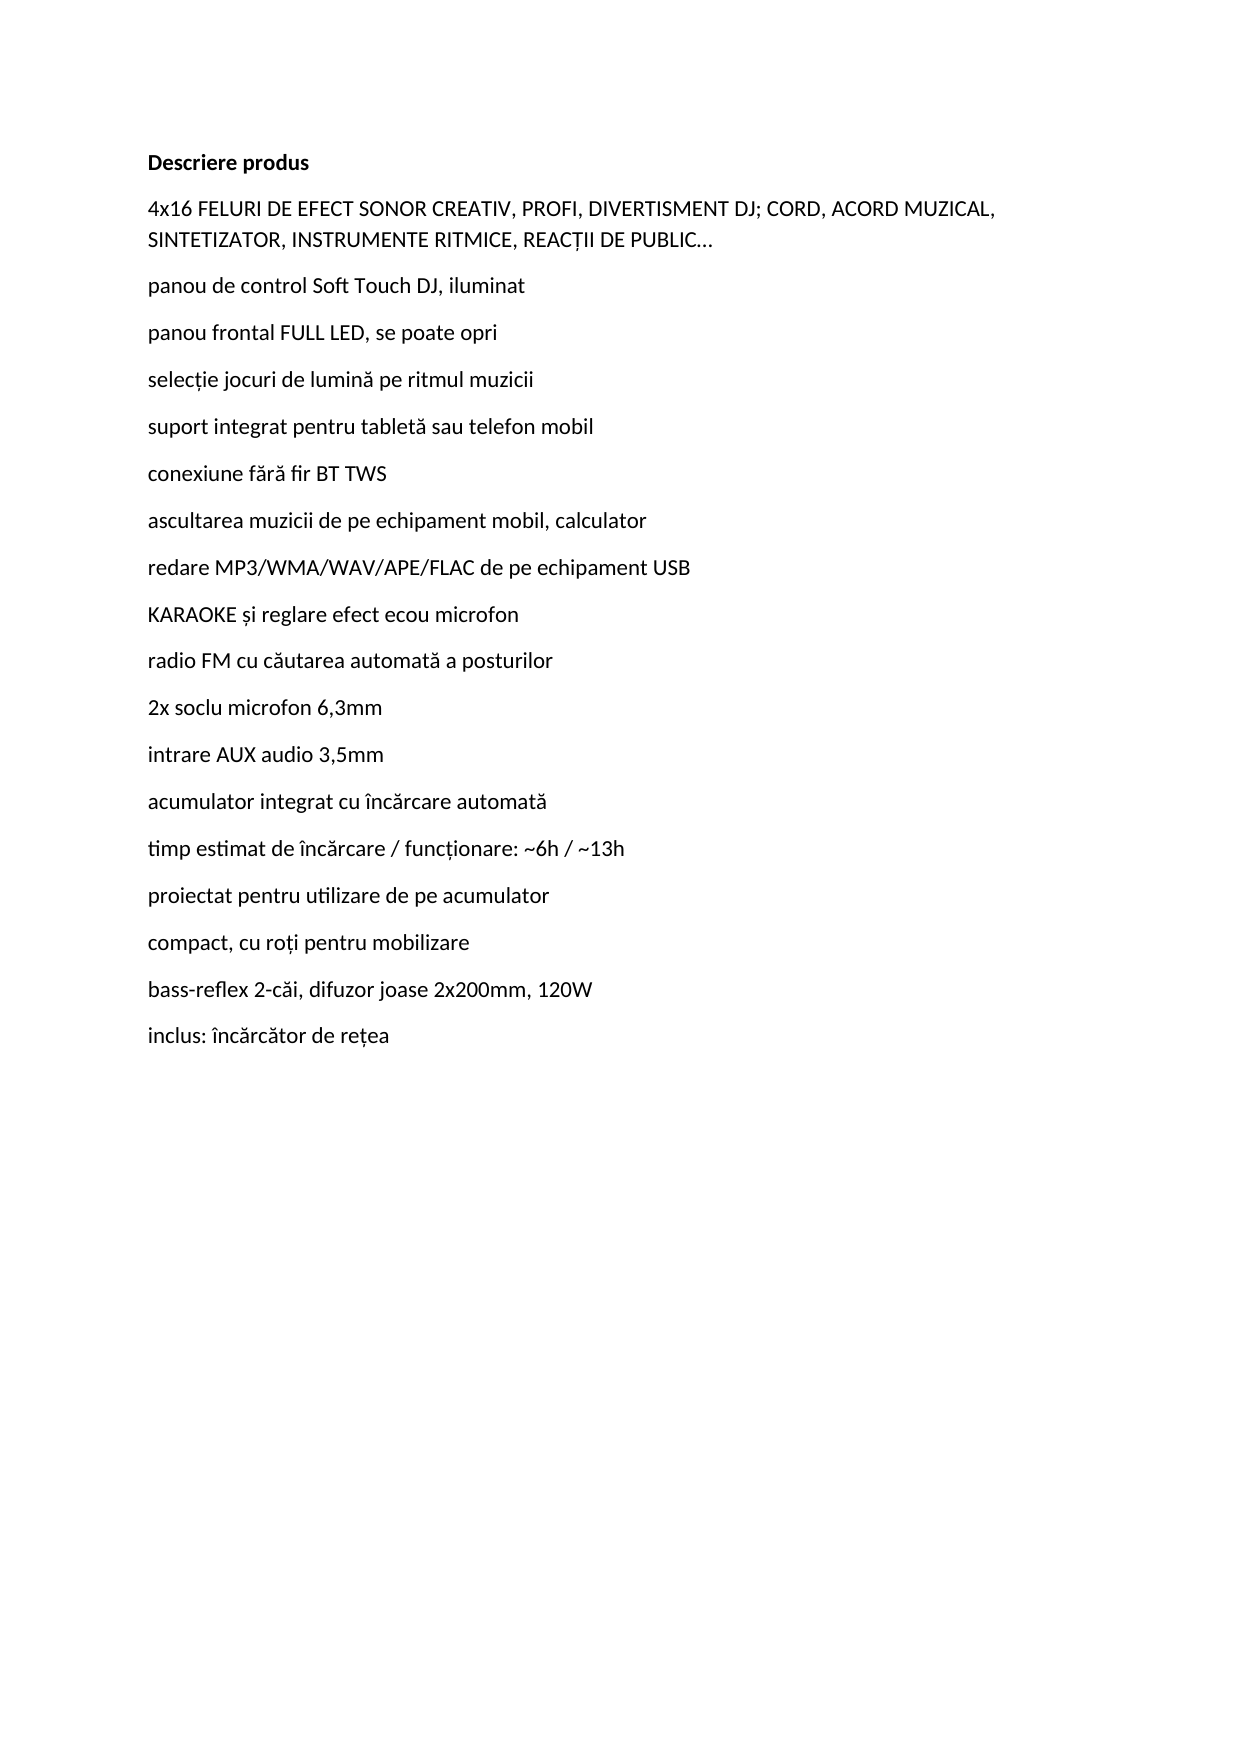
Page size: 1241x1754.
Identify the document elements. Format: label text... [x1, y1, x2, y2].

text panou frontal FULL LED, se poate opri [148, 318, 1093, 346]
text 4x16 FELURI DE EFECT SONOR CREATIV, PROFI, DIVERTISMENT DJ; CORD, ACORD MUZICAL, SINTETIZATOR, INSTRUMENTE RITMICE, REACȚII DE PUBLIC… [148, 194, 1093, 253]
text compact, cu roți pentru mobilizare [148, 928, 1093, 956]
text radio FM cu căutarea automată a posturilor [148, 647, 1093, 674]
text conexiune fără fir BT TWS [148, 459, 1093, 487]
text inclus: încărcător de rețea [148, 1022, 1093, 1049]
text Descriere produs [148, 148, 1093, 176]
text redare MP3/WMA/WAV/APE/FLAC de pe echipament USB [148, 553, 1093, 581]
text proiectat pentru utilizare de pe acumulator [148, 881, 1093, 909]
text KARAOKE și reglare efect ecou microfon [148, 600, 1093, 628]
text ascultarea muzicii de pe echipament mobil, calculator [148, 506, 1093, 534]
text panou de control Soft Touch DJ, iluminat [148, 272, 1093, 299]
text acumulator integrat cu încărcare automată [148, 787, 1093, 815]
text 2x soclu microfon 6,3mm [148, 693, 1093, 721]
text selecție jocuri de lumină pe ritmul muzicii [148, 365, 1093, 393]
text intrare AUX audio 3,5mm [148, 740, 1093, 768]
text bass-reflex 2-căi, difuzor joase 2x200mm, 120W [148, 975, 1093, 1003]
text suport integrat pentru tabletă sau telefon mobil [148, 412, 1093, 440]
text timp estimat de încărcare / funcționare: ~6h / ~13h [148, 834, 1093, 862]
